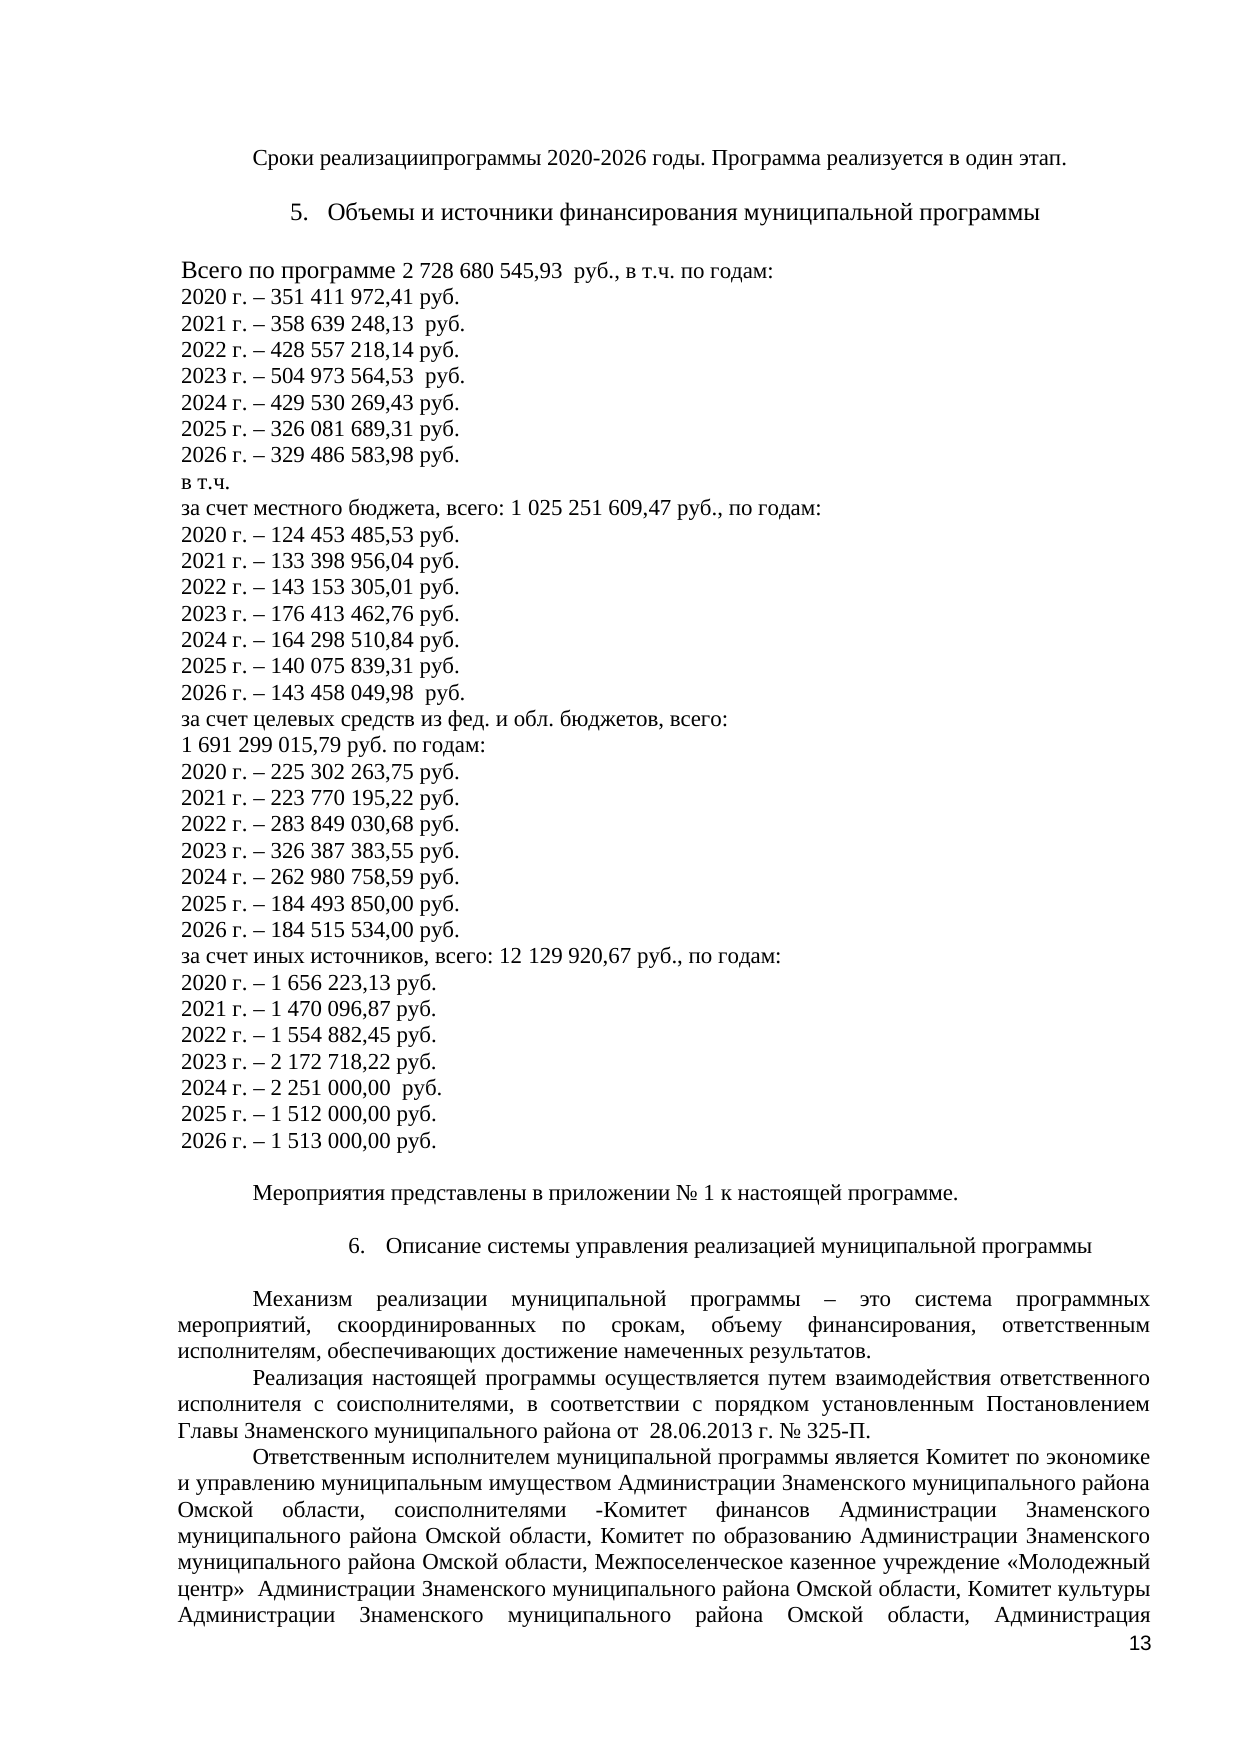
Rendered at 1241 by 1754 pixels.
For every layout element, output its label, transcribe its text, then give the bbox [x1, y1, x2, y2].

list . – 504 973 564,53 руб. [181, 362, 1152, 389]
list Объемы и источники финансирования муниципальной программы [290, 197, 1152, 226]
text Реализация настоящей программы осуществляется путем взаимодействия ответственного исполнителя с соисполнителями, в соответствии с порядком установленным Постановлением Главы Знаменского муниципального района от 28.06.2013 г. № 325-П. [177, 1364, 1152, 1443]
list . – 184 515 534,00 руб. [181, 916, 1152, 942]
list за счет иных источников, всего: 12 129 920,67 руб., по годам: [181, 942, 1152, 969]
list . – 329 486 583,98 руб. [181, 442, 1152, 468]
list . – 143 153 305,01 руб. [181, 573, 1152, 600]
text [177, 1443, 1152, 1627]
text Механизм реализации муниципальной программы – это система программных мероприятий, скоординированных по срокам, объему финансирования, ответственным исполнителям, обеспечивающих достижение намеченных результатов. [177, 1285, 1152, 1364]
list . – 124 453 485,53 руб. [181, 521, 1152, 547]
list . – 1 554 882,45 руб. [181, 1021, 1152, 1048]
list . – 428 557 218,14 руб. [181, 336, 1152, 362]
list . – 262 980 758,59 руб. [181, 863, 1152, 889]
list . – 1 512 000,00 руб. [181, 1100, 1152, 1127]
list в т.ч. [181, 468, 1152, 494]
list . – 1 656 223,13 руб. [181, 969, 1152, 995]
list . – 140 075 839,31 руб. [181, 652, 1152, 679]
list . – 429 530 269,43 руб. [181, 389, 1152, 415]
list 1 691 299 015,79 руб. по годам: [181, 731, 1152, 758]
text Сроки реализациипрограммы 2020-2026 годы. Программа реализуется в один этап. [177, 144, 1152, 171]
list . – 2 251 000,00 руб. [181, 1074, 1152, 1100]
list . – 326 387 383,55 руб. [181, 837, 1152, 863]
text Мероприятия представлены в приложении № 1 к настоящей программе. [177, 1179, 1152, 1206]
list . – 2 172 718,22 руб. [181, 1048, 1152, 1074]
list Описание системы управления реализацией муниципальной программы [290, 1232, 1152, 1258]
list . – 1 470 096,87 руб. [181, 995, 1152, 1021]
list . – 358 639 248,13 руб. [181, 310, 1152, 336]
list . – 326 081 689,31 руб. [181, 415, 1152, 442]
list за счет целевых средств из фед. и обл. бюджетов, всего: [181, 705, 1152, 731]
list . – 351 411 972,41 руб. [181, 283, 1152, 310]
list . – 164 298 510,84 руб. [181, 626, 1152, 652]
list за счет местного бюджета, всего: 1 025 251 609,47 руб., по годам: [181, 494, 1152, 521]
list . – 223 770 195,22 руб. [181, 784, 1152, 811]
list . – 143 458 049,98 руб. [181, 679, 1152, 705]
list Всего по программе 2 728 680 545,93 руб., в т.ч. по годам: [181, 255, 1152, 283]
list . – 225 302 263,75 руб. [181, 758, 1152, 784]
list . – 176 413 462,76 руб. [181, 600, 1152, 626]
list . – 184 493 850,00 руб. [181, 889, 1152, 916]
list . – 133 398 956,04 руб. [181, 547, 1152, 573]
list . – 1 513 000,00 руб. [181, 1127, 1152, 1153]
list . – 283 849 030,68 руб. [181, 811, 1152, 837]
